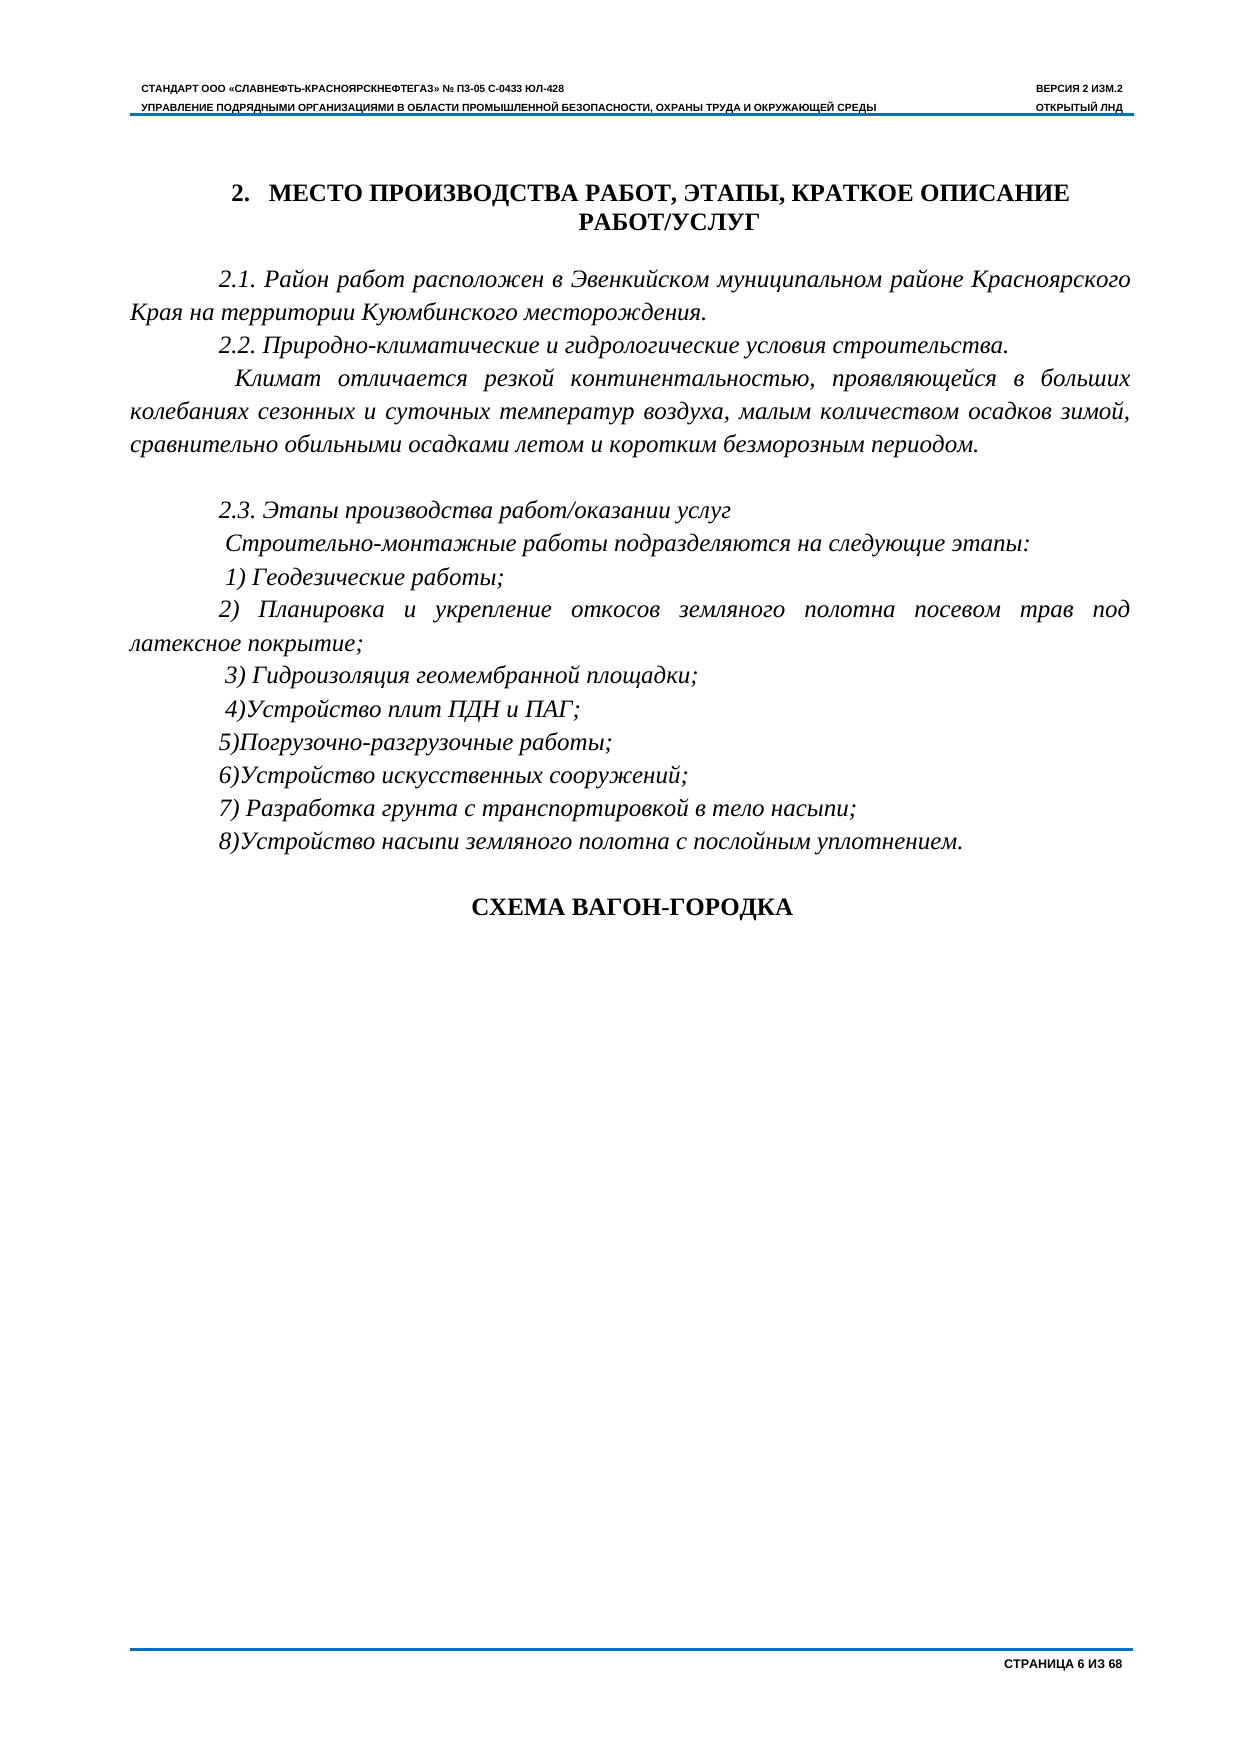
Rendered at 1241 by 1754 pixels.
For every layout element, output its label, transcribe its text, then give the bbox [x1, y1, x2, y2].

text 3) Гидроизоляция геомембранной площадки; [130, 661, 1134, 689]
list МЕСТО ПРОИЗВОДСТВА РАБОТ, ЭТАПЫ, КРАТКОЕ ОПИСАНИЕ РАБОТ/УСЛУГ [167, 178, 1134, 236]
text Строительно-монтажные работы подразделяются на следующие этапы: [130, 528, 1134, 557]
text 2.1. Район работ расположен в Эвенкийском муниципальном районе Красноярского Края на территории Куюмбинского месторождения. [130, 264, 1134, 326]
text 8)Устройство насыпи земляного полотна с послойным уплотнением. [130, 826, 1134, 854]
text СХЕМА ВАГОН-ГОРОДКА [130, 892, 1134, 921]
text Климат отличается резкой континентальностью, проявляющейся в больших колебаниях сезонных и суточных температур воздуха, малым количеством осадков зимой, сравнительно обильными осадками летом и коротким безморозным периодом. [130, 363, 1134, 458]
text 5)Погрузочно-разгрузочные работы; [130, 727, 1134, 755]
text 2.3. Этапы производства работ/оказании услуг [130, 496, 1134, 524]
text 2) Планировка и укрепление откосов земляного полотна посевом трав под латексное покрытие; [130, 594, 1134, 656]
text 1) Геодезические работы; [130, 562, 1134, 590]
text 4)Устройство плит ПДН и ПАГ; [130, 694, 1134, 722]
text 6)Устройство искусственных сооружений; [130, 760, 1134, 788]
text 7) Разработка грунта с транспортировкой в тело насыпи; [130, 793, 1134, 821]
text 2.2. Природно-климатические и гидрологические условия строительства. [130, 330, 1134, 359]
